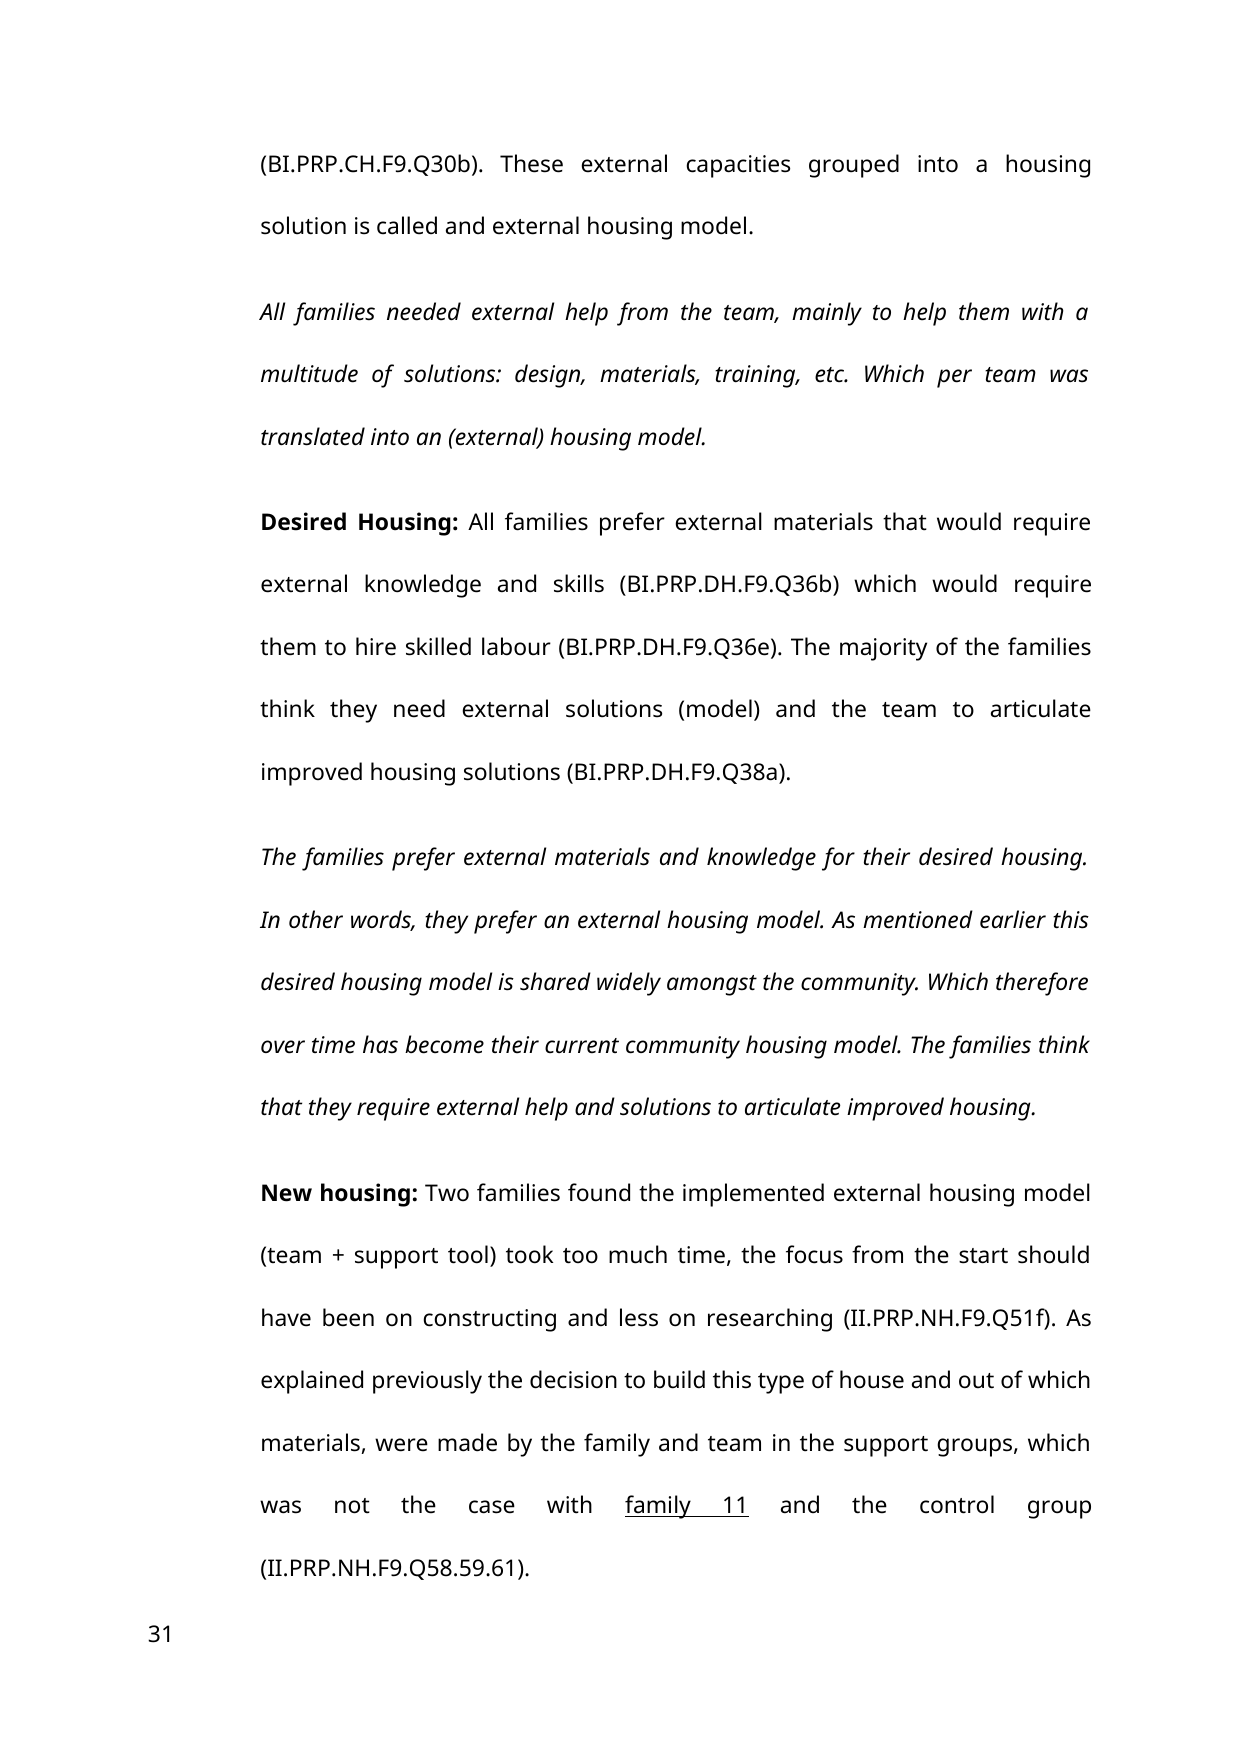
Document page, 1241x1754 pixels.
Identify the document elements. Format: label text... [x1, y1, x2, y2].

text New housing: Two families found the implemented external housing model (team + support tool) took too much time, the focus from the start should have been on constructing and less on researching (II.PRP.NH.F9.Q51f). As explained previously the decision to build this type of house and out of which materials, were made by the family and team in the support groups, which was not the case with family 11 and the control group (II.PRP.NH.F9.Q58.59.61). [260, 1177, 1093, 1583]
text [260, 148, 1093, 241]
text All families needed external help from the team, mainly to help them with a multitude of solutions: design, materials, training, etc. Which per team was translated into an (external) housing model. [260, 296, 1093, 452]
text The families prefer external materials and knowledge for their desired housing. In other words, they prefer an external housing model. As mentioned earlier this desired housing model is shared widely amongst the community. Which therefore over time has become their current community housing model. The families think that they require external help and solutions to articulate improved housing. [260, 841, 1093, 1123]
text Desired Housing: All families prefer external materials that would require external knowledge and skills (BI.PRP.DH.F9.Q36b) which would require them to hire skilled labour (BI.PRP.DH.F9.Q36e). The majority of the families think they need external solutions (model) and the team to articulate improved housing solutions (BI.PRP.DH.F9.Q38a). [260, 506, 1093, 787]
